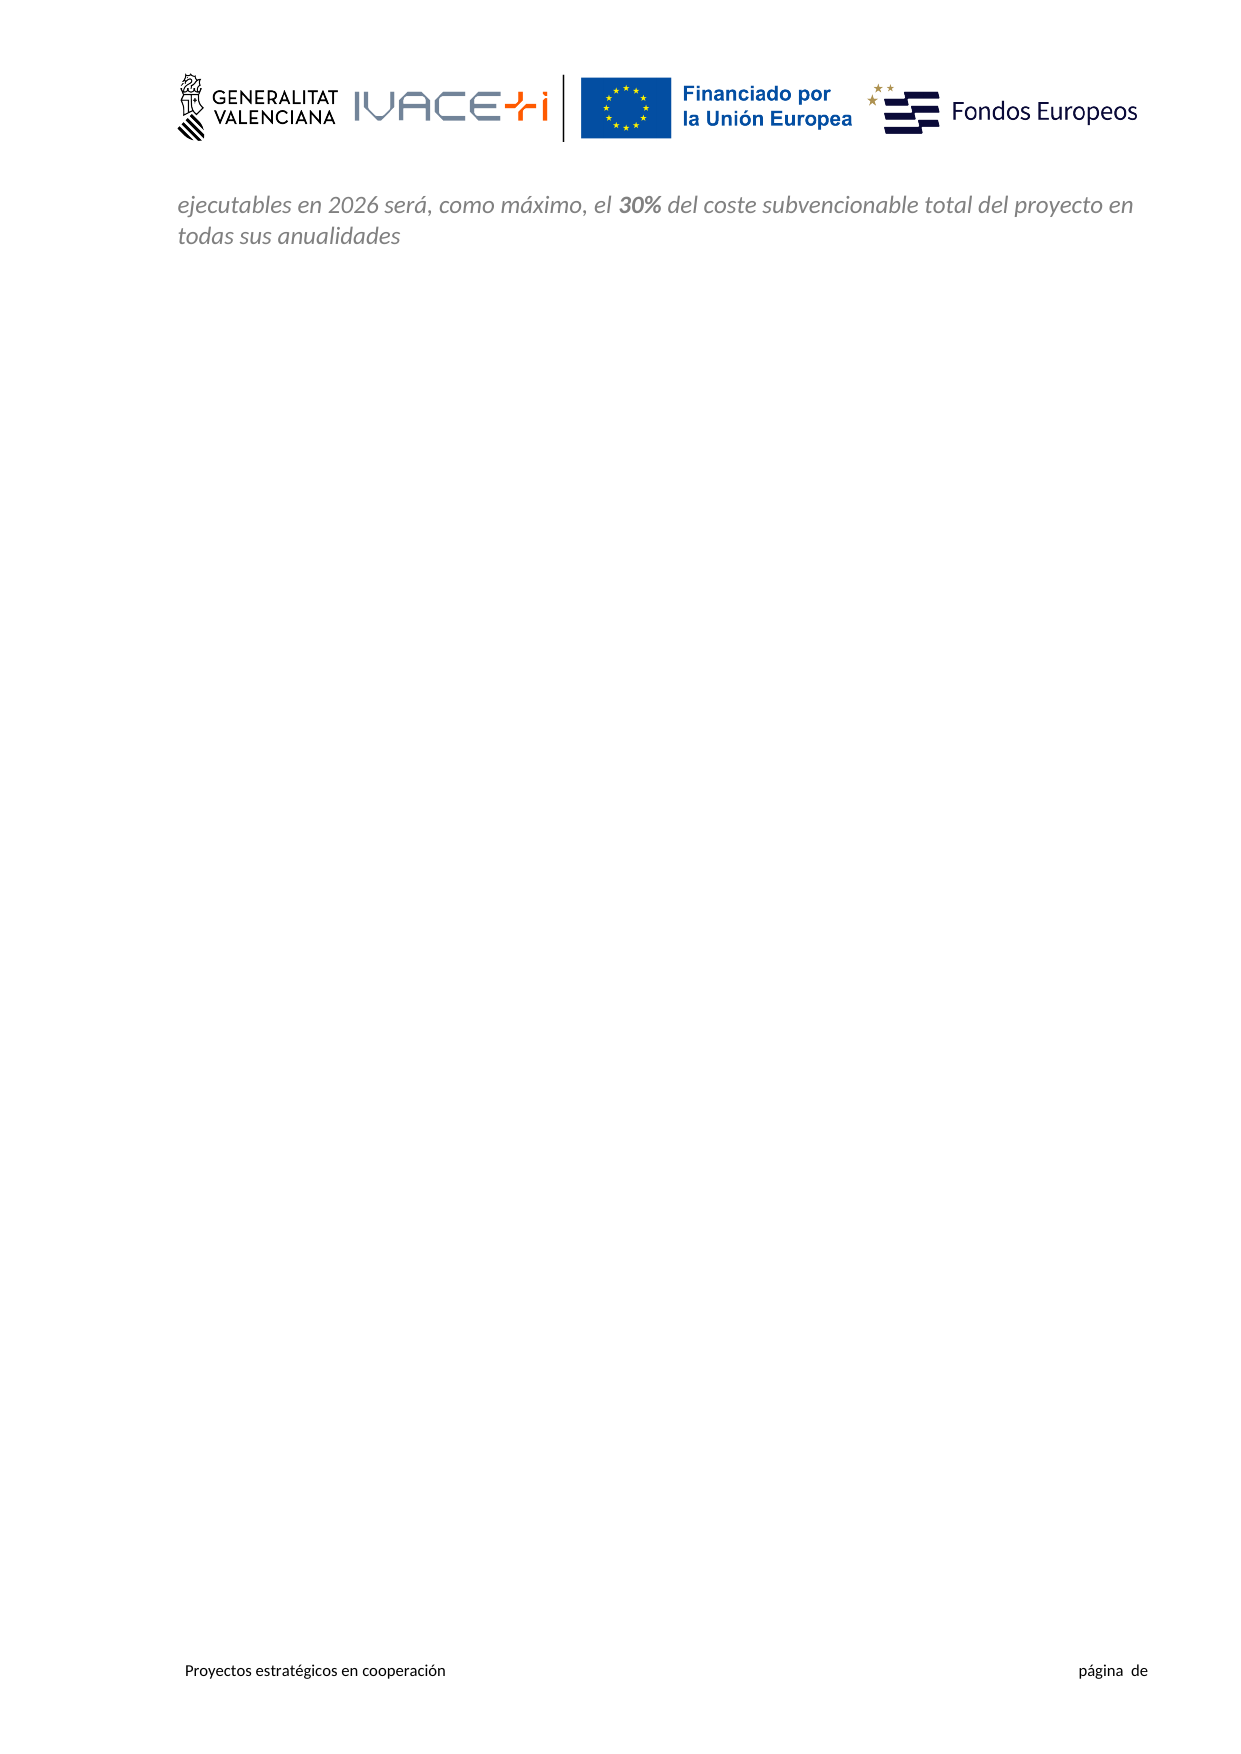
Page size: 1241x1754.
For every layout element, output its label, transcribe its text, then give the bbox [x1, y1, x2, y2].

picture [177, 73, 1137, 142]
